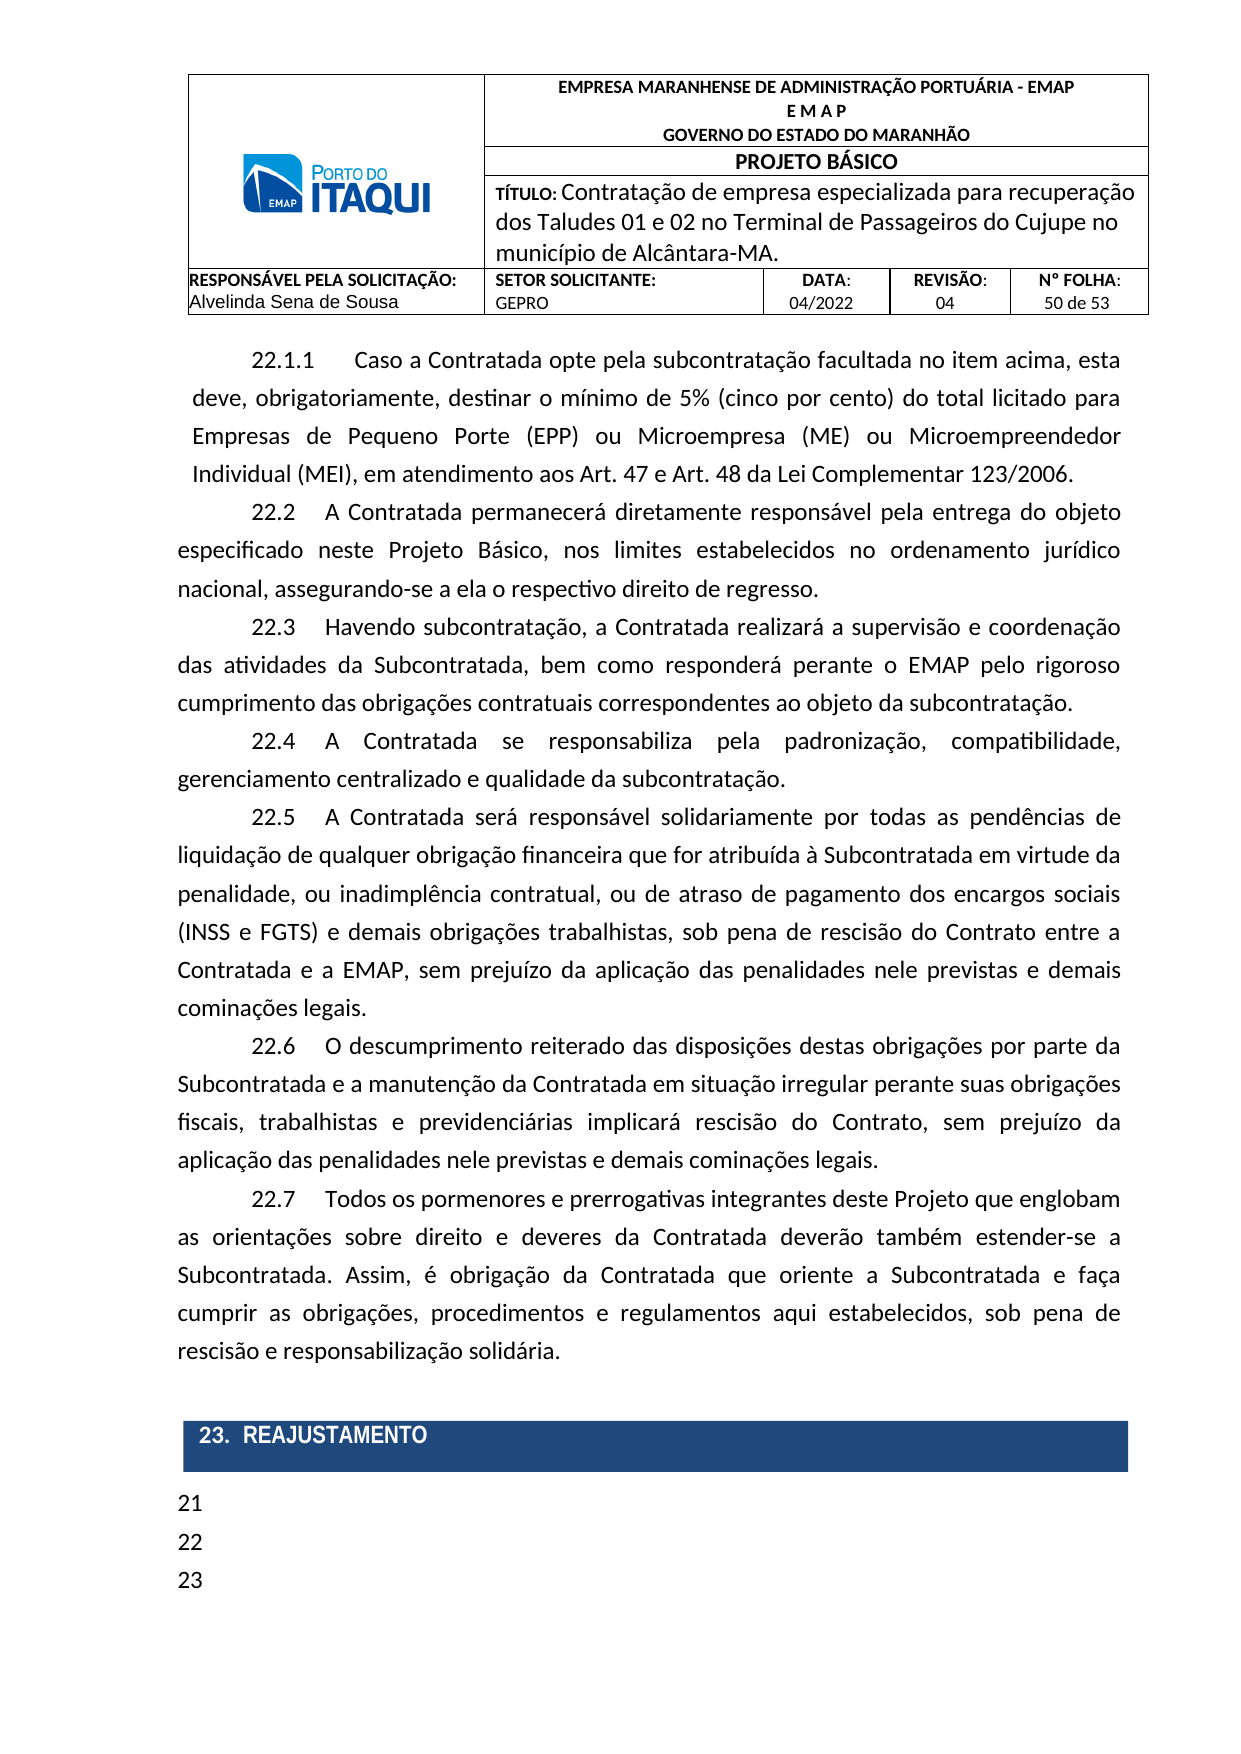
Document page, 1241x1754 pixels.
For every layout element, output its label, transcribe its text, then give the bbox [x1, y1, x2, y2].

list O descumprimento reiterado das disposições destas obrigações por parte da Subcontratada e a manutenção da Contratada em situação irregular perante suas obrigações fiscais, trabalhistas e previdenciárias implicará rescisão do Contrato, sem prejuízo da aplicação das penalidades nele previstas e demais cominações legais. [177, 1030, 1122, 1175]
list A Contratada permanecerá diretamente responsável pela entrega do objeto especificado neste Projeto Básico, nos limites estabelecidos no ordenamento jurídico nacional, assegurando-se a ela o respectivo direito de regresso. [177, 497, 1122, 603]
list A Contratada será responsável solidariamente por todas as pendências de liquidação de qualquer obrigação financeira que for atribuída à Subcontratada em virtude da penalidade, ou inadimplência contratual, ou de atraso de pagamento dos encargos sociais (INSS e FGTS) e demais obrigações trabalhistas, sob pena de rescisão do Contrato entre a Contratada e a EMAP, sem prejuízo da aplicação das penalidades nele previstas e demais cominações legais. [177, 802, 1122, 1023]
picture [237, 146, 436, 219]
list Havendo subcontratação, a Contratada realizará a supervisão e coordenação das atividades da Subcontratada, bem como responderá perante o EMAP pelo rigoroso cumprimento das obrigações contratuais correspondentes ao objeto da subcontratação. [177, 611, 1122, 718]
list A Contratada se responsabiliza pela padronização, compatibilidade, gerenciamento centralizado e qualidade da subcontratação. [177, 725, 1122, 794]
list Todos os pormenores e prerrogativas integrantes deste Projeto que englobam as orientações sobre direito e deveres da Contratada deverão também estender-se a Subcontratada. Assim, é obrigação da Contratada que oriente a Subcontratada e faça cumprir as obrigações, procedimentos e regulamentos aqui estabelecidos, sob pena de rescisão e responsabilização solidária. [177, 1183, 1122, 1366]
list Caso a Contratada opte pela subcontratação facultada no item acima, esta deve, obrigatoriamente, destinar o mínimo de 5% (cinco por cento) do total licitado para Empresas de Pequeno Porte (EPP) ou Microempresa (ME) ou Microempreendedor Individual (MEI), em atendimento aos Art. 47 e Art. 48 da Lei Complementar 123/2006. [192, 344, 1122, 489]
